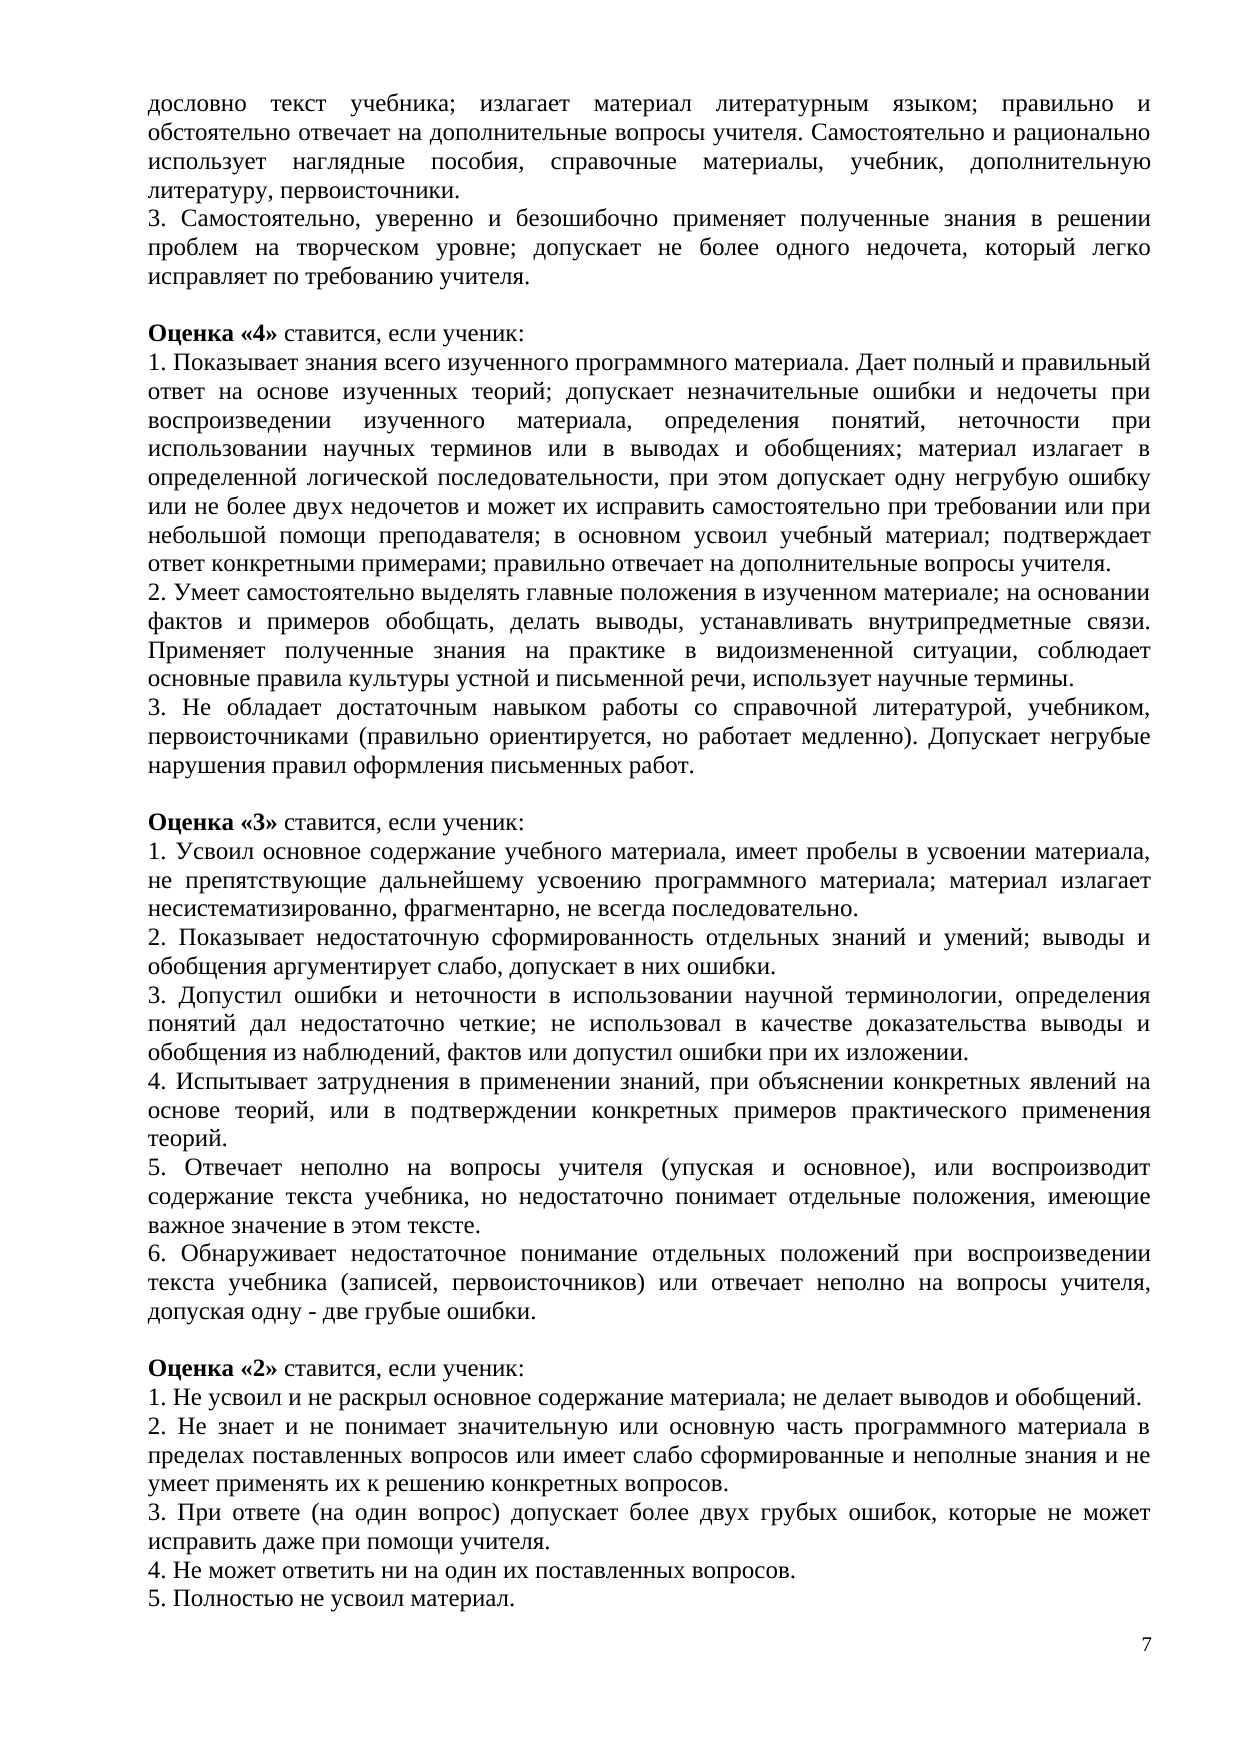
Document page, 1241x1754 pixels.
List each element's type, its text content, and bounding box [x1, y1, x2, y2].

text 3. Не обладает достаточным навыком работы со справочной литературой, учебником, первоисточниками (правильно ориентируется, но работает медленно). Допускает негрубые нарушения правил оформления письменных работ. [148, 692, 1152, 778]
text 2. Показывает недостаточную сформированность отдельных знаний и умений; выводы и обобщения аргументирует слабо, допускает в них ошибки. [148, 922, 1152, 980]
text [148, 88, 1152, 203]
text 5. Полностью не усвоил материал. [148, 1583, 1152, 1612]
text Оценка «4» ставится, если ученик: [148, 318, 1152, 347]
text 2. Не знает и не понимает значительную или основную часть программного материала в пределах поставленных вопросов или имеет слабо сформированные и неполные знания и не умеет применять их к решению конкретных вопросов. [148, 1411, 1152, 1497]
text 1. Усвоил основное содержание учебного материала, имеет пробелы в усвоении материала, не препятствующие дальнейшему усвоению программного материала; материал излагает несистематизированно, фрагментарно, не всегда последовательно. [148, 836, 1152, 922]
text 6. Обнаруживает недостаточное понимание отдельных положений при воспроизведении текста учебника (записей, первоисточников) или отвечает неполно на вопросы учителя, допуская одну - две грубые ошибки. [148, 1238, 1152, 1325]
text 2. Умеет самостоятельно выделять главные положения в изученном материале; на основании фактов и примеров обобщать, делать выводы, устанавливать внутрипредметные связи. Применяет полученные знания на практике в видоизмененной ситуации, соблюдает основные правила культуры устной и письменной речи, использует научные термины. [148, 577, 1152, 692]
text Оценка «3» ставится, если ученик: [148, 807, 1152, 836]
text 1. Показывает знания всего изученного программного материала. Дает полный и правильный ответ на основе изученных теорий; допускает незначительные ошибки и недочеты при воспроизведении изученного материала, определения понятий, неточности при использовании научных терминов или в выводах и обобщениях; материал излагает в определенной логической последовательности, при этом допускает одну негрубую ошибку или не более двух недочетов и может их исправить самостоятельно при требовании или при небольшой помощи преподавателя; в основном усвоил учебный материал; подтверждает ответ конкретными примерами; правильно отвечает на дополнительные вопросы учителя. [148, 347, 1152, 577]
text 3. Допустил ошибки и неточности в использовании научной терминологии, определения понятий дал недостаточно четкие; не использовал в качестве доказательства выводы и обобщения из наблюдений, фактов или допустил ошибки при их изложении. [148, 980, 1152, 1066]
text 5. Отвечает неполно на вопросы учителя (упуская и основное), или воспроизводит содержание текста учебника, но недостаточно понимает отдельные положения, имеющие важное значение в этом тексте. [148, 1152, 1152, 1238]
text 4. Испытывает затруднения в применении знаний, при объяснении конкретных явлений на основе теорий, или в подтверждении конкретных примеров практического применения теорий. [148, 1066, 1152, 1152]
text 1. Не усвоил и не раскрыл основное содержание материала; не делает выводов и обобщений. [148, 1382, 1152, 1411]
text Оценка «2» ставится, если ученик: [148, 1353, 1152, 1382]
text 4. Не может ответить ни на один их поставленных вопросов. [148, 1555, 1152, 1583]
text 3. Самостоятельно, уверенно и безошибочно применяет полученные знания в решении проблем на творческом уровне; допускает не более одного недочета, который легко исправляет по требованию учителя. [148, 203, 1152, 290]
text 3. При ответе (на один вопрос) допускает более двух грубых ошибок, которые не может исправить даже при помощи учителя. [148, 1497, 1152, 1555]
